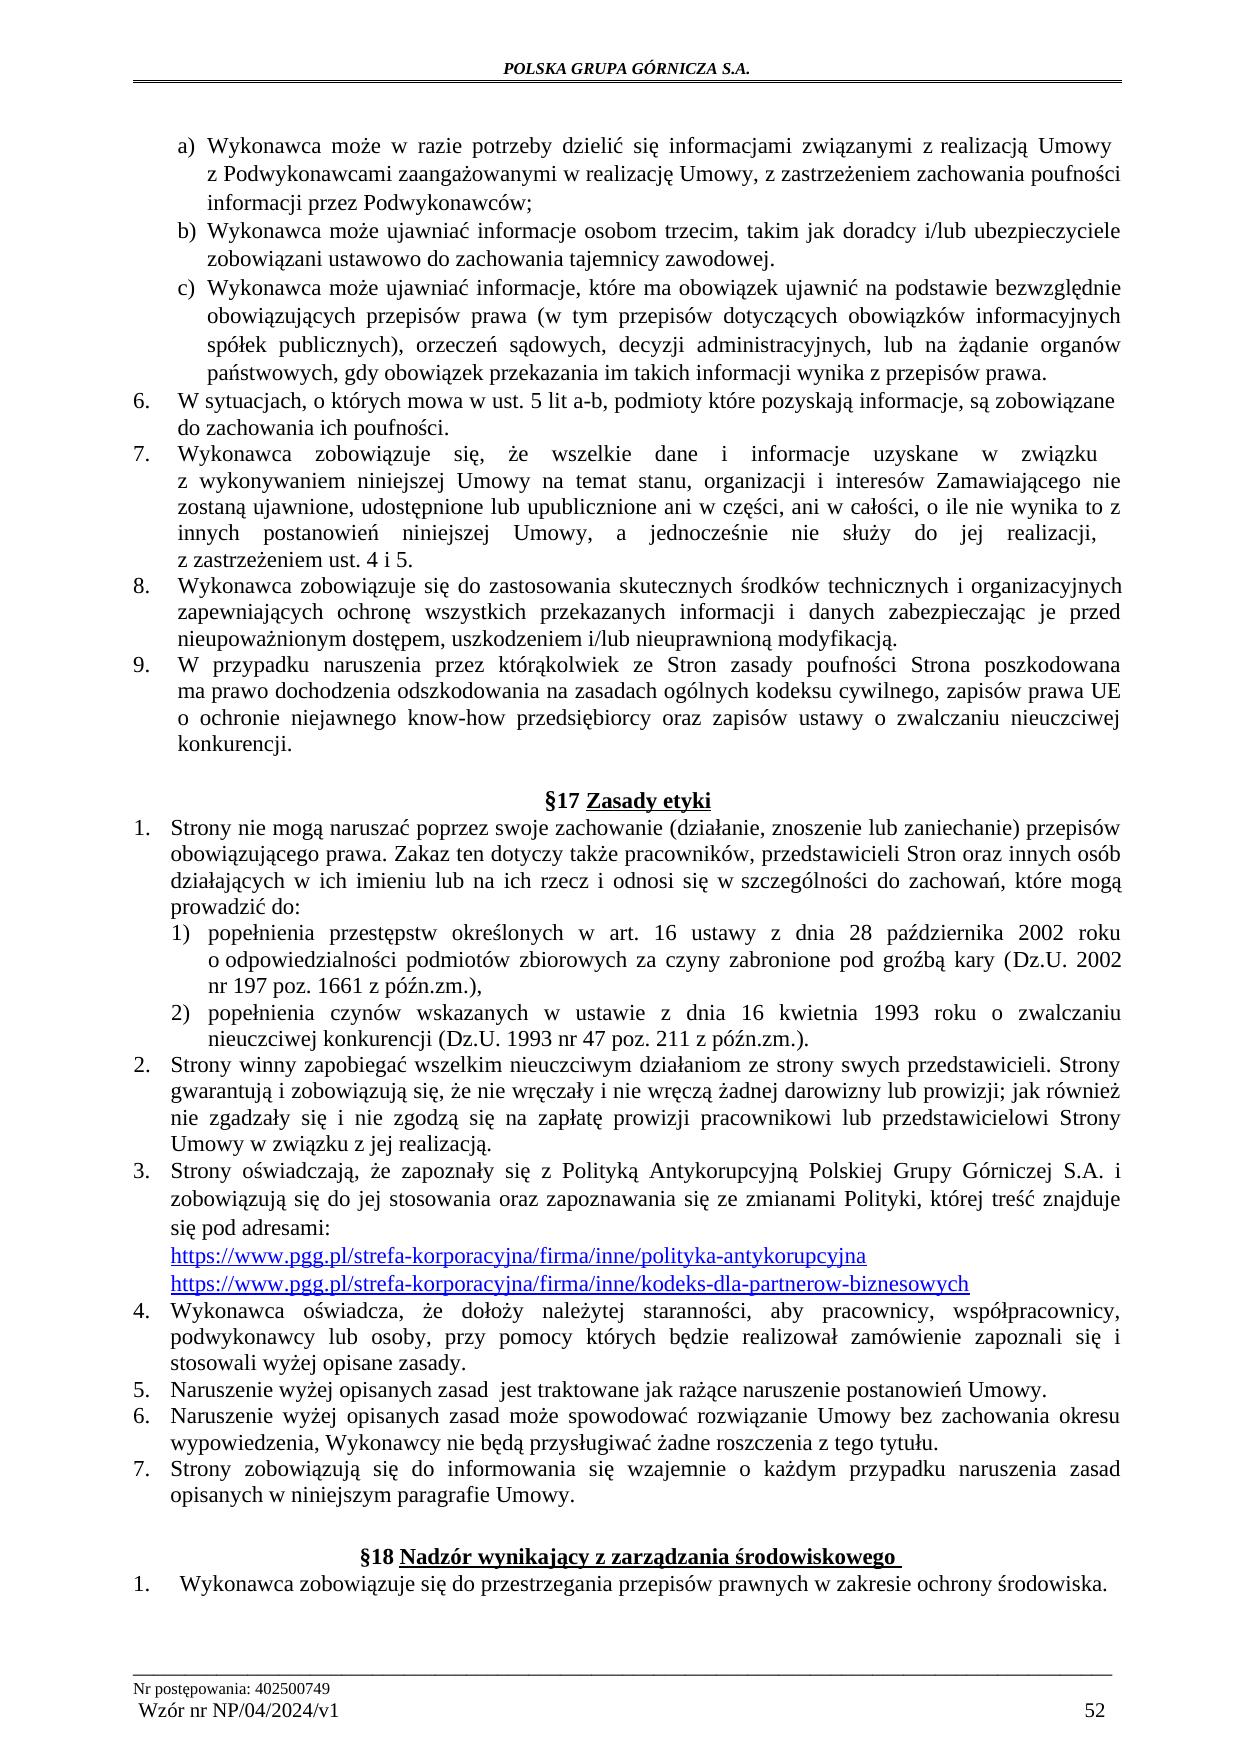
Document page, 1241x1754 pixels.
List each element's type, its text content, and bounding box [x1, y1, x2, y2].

list Strony nie mogą naruszać poprzez swoje zachowanie (działanie, znoszenie lub zaniechanie) przepisów obowiązującego prawa. Zakaz ten dotyczy także pracowników, przedstawicieli Stron oraz innych osób działających w ich imieniu lub na ich rzecz i odnosi się w szczególności do zachowań, które mogą prowadzić do: [133, 814, 1122, 919]
list Wykonawca może ujawniać informacje osobom trzecim, takim jak doradcy i/lub ubezpieczyciele zobowiązani ustawowo do zachowania tajemnicy zawodowej. [177, 217, 1122, 272]
list popełnienia czynów wskazanych w ustawie z dnia 16 kwietnia 1993 roku o zwalczaniu nieuczciwej konkurencji (Dz.U. 1993 nr 47 poz. 211 z późn.zm.). [171, 998, 1122, 1051]
text §18 Nadzór wynikający z zarządzania środowiskowego [133, 1543, 1122, 1570]
list W przypadku naruszenia przez którąkolwiek ze Stron zasady poufności Strona poszkodowana ma prawo dochodzenia odszkodowania na zasadach ogólnych kodeksu cywilnego, zapisów prawa UE o ochronie niejawnego know-how przedsiębiorcy oraz zapisów ustawy o zwalczaniu nieuczciwej konkurencji. [133, 651, 1122, 757]
text https://www.pgg.pl/strefa-korporacyjna/firma/inne/kodeks-dla-partnerow-biznesowych [170, 1270, 1122, 1297]
text §17 Zasady etyki [133, 785, 1122, 814]
list Wykonawca zobowiązuje się, że wszelkie dane i informacje uzyskane w związku z wykonywaniem niniejszej Umowy na temat stanu, organizacji i interesów Zamawiającego nie zostaną ujawnione, udostępnione lub upublicznione ani w części, ani w całości, o ile nie wynika to z innych postanowień niniejszej Umowy, a jednocześnie nie służy do jej realizacji, z zastrzeżeniem ust. 4 i 5. [133, 440, 1122, 572]
list Wykonawca może ujawniać informacje, które ma obowiązek ujawnić na podstawie bezwzględnie obowiązujących przepisów prawa (w tym przepisów dotyczących obowiązków informacyjnych spółek publicznych), orzeczeń sądowych, decyzji administracyjnych, lub na żądanie organów państwowych, gdy obowiązek przekazania im takich informacji wynika z przepisów prawa. [177, 274, 1122, 386]
text https://www.pgg.pl/strefa-korporacyjna/firma/inne/polityka-antykorupcyjna [170, 1242, 1122, 1268]
list popełnienia przestępstw określonych w art. 16 ustawy z dnia 28 października 2002 roku o odpowiedzialności podmiotów zbiorowych za czyny zabronione pod groźbą kary (Dz.U. 2002 nr 197 poz. 1661 z późn.zm.), [171, 919, 1122, 998]
list Strony zobowiązują się do informowania się wzajemnie o każdym przypadku naruszenia zasad opisanych w niniejszym paragrafie Umowy. [133, 1455, 1122, 1508]
list W sytuacjach, o których mowa w ust. 5 lit a-b, podmioty które pozyskają informacje, są zobowiązane do zachowania ich poufności. [133, 388, 1122, 440]
list Wykonawca oświadcza, że dołoży należytej staranności, aby pracownicy, współpracownicy, podwykonawcy lub osoby, przy pomocy których będzie realizował zamówienie zapoznali się i stosowali wyżej opisane zasady. [133, 1297, 1122, 1376]
list Wykonawca może w razie potrzeby dzielić się informacjami związanymi z realizacją Umowy z Podwykonawcami zaangażowanymi w realizację Umowy, z zastrzeżeniem zachowania poufności informacji przez Podwykonawców; [177, 132, 1122, 215]
list Strony oświadczają, że zapoznały się z Polityką Antykorupcyjną Polskiej Grupy Górniczej S.A. i zobowiązują się do jej stosowania oraz zapoznawania się ze zmianami Polityki, której treść znajduje się pod adresami: [133, 1157, 1122, 1240]
list Naruszenie wyżej opisanych zasad jest traktowane jak rażące naruszenie postanowień Umowy. [133, 1376, 1122, 1402]
list Strony winny zapobiegać wszelkim nieuczciwym działaniom ze strony swych przedstawicieli. Strony gwarantują i zobowiązują się, że nie wręczały i nie wręczą żadnej darowizny lub prowizji; jak również nie zgadzały się i nie zgodzą się na zapłatę prowizji pracownikowi lub przedstawicielowi Strony Umowy w związku z jej realizacją. [133, 1051, 1122, 1157]
text 1. Wykonawca zobowiązuje się do przestrzegania przepisów prawnych w zakresie ochrony środowiska. [133, 1570, 1122, 1596]
list Naruszenie wyżej opisanych zasad może spowodować rozwiązanie Umowy bez zachowania okresu wypowiedzenia, Wykonawcy nie będą przysługiwać żadne roszczenia z tego tytułu. [133, 1402, 1122, 1455]
list Wykonawca zobowiązuje się do zastosowania skutecznych środków technicznych i organizacyjnych zapewniających ochronę wszystkich przekazanych informacji i danych zabezpieczając je przed nieupoważnionym dostępem, uszkodzeniem i/lub nieuprawnioną modyfikacją. [133, 572, 1122, 651]
